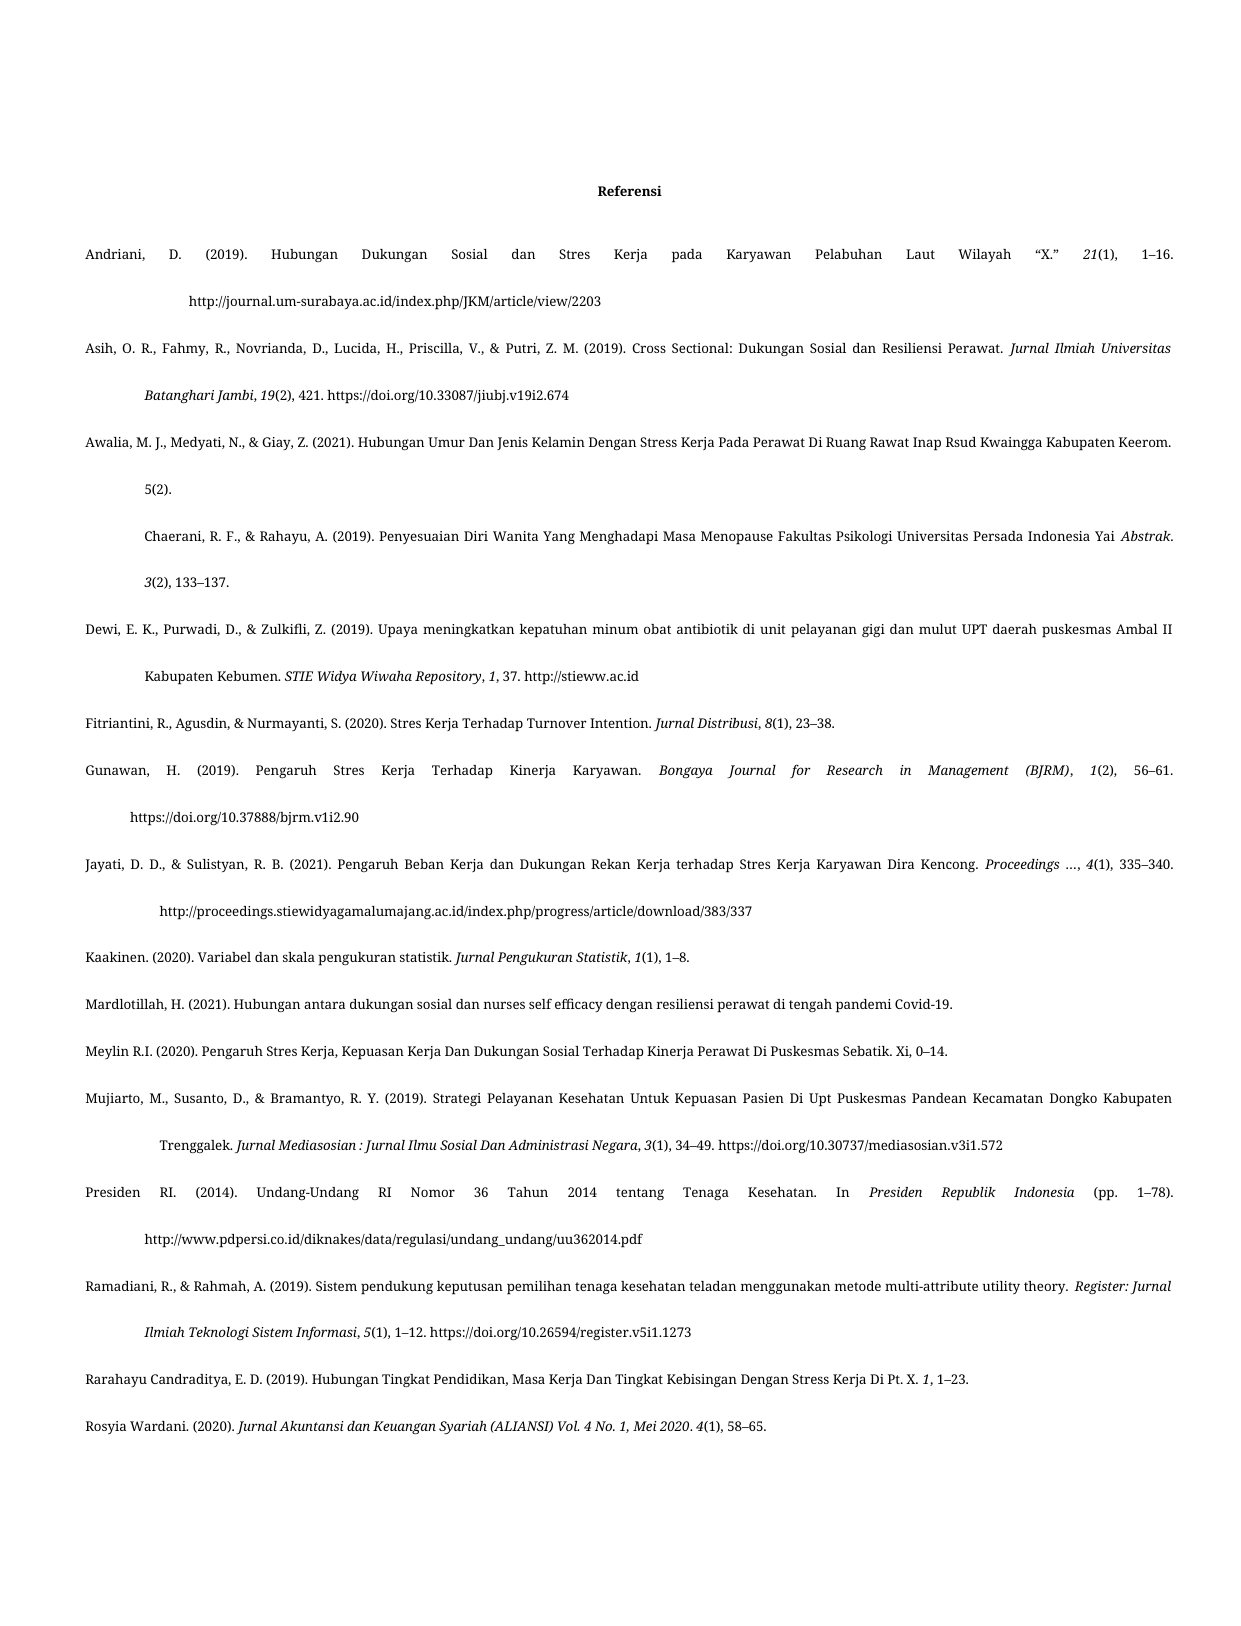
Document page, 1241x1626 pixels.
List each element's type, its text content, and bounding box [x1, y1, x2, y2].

text Rosyia Wardani. (2020). Jurnal Akuntansi dan Keuangan Syariah (ALIANSI) Vol. 4 No. 1, Mei 2020. 4(1), 58–65. [85, 1404, 1173, 1436]
text Kaakinen. (2020). Variabel dan skala pengukuran statistik. Jurnal Pengukuran Statistik, 1(1), 1–8. [85, 936, 1173, 967]
text Referensi [85, 169, 1173, 200]
text Dewi, E. K., Purwadi, D., & Zulkifli, Z. (2019). Upaya meningkatkan kepatuhan minum obat antibiotik di unit pelayanan gigi dan mulut UPT daerah puskesmas Ambal II Kabupaten Kebumen. STIE Widya Wiwaha Repository, 1, 37. http://stieww.ac.id [85, 608, 1173, 686]
text Chaerani, R. F., & Rahayu, A. (2019). Penyesuaian Diri Wanita Yang Menghadapi Masa Menopause Fakultas Psikologi Universitas Persada Indonesia Yai Abstrak. 3(2), 133–137. [144, 514, 1173, 592]
text Rarahayu Candraditya, E. D. (2019). Hubungan Tingkat Pendidikan, Masa Kerja Dan Tingkat Kebisingan Dengan Stress Kerja Di Pt. X. 1, 1–23. [85, 1358, 1173, 1389]
text Meylin R.I. (2020). Pengaruh Stres Kerja, Kepuasan Kerja Dan Dukungan Sosial Terhadap Kinerja Perawat Di Puskesmas Sebatik. Xi, 0–14. [85, 1029, 1173, 1061]
text Presiden RI. (2014). Undang-Undang RI Nomor 36 Tahun 2014 tentang Tenaga Kesehatan. In Presiden Republik Indonesia (pp. 1–78). http://www.pdpersi.co.id/diknakes/data/regulasi/undang_undang/uu362014.pdf [85, 1170, 1173, 1248]
text Fitriantini, R., Agusdin, & Nurmayanti, S. (2020). Stres Kerja Terhadap Turnover Intention. Jurnal Distribusi, 8(1), 23–38. [85, 701, 1173, 733]
text Gunawan, H. (2019). Pengaruh Stres Kerja Terhadap Kinerja Karyawan. Bongaya Journal for Research in Management (BJRM), 1(2), 56–61. https://doi.org/10.37888/bjrm.v1i2.90 [85, 748, 1173, 826]
text Jayati, D. D., & Sulistyan, R. B. (2021). Pengaruh Beban Kerja dan Dukungan Rekan Kerja terhadap Stres Kerja Karyawan Dira Kencong. Proceedings …, 4(1), 335–340. http://proceedings.stiewidyagamalumajang.ac.id/index.php/progress/article/download/383/337 [85, 842, 1173, 920]
text Andriani, D. (2019). Hubungan Dukungan Sosial dan Stres Kerja pada Karyawan Pelabuhan Laut Wilayah “X.” 21(1), 1–16. http://journal.um-surabaya.ac.id/index.php/JKM/article/view/2203 [85, 233, 1173, 311]
text Awalia, M. J., Medyati, N., & Giay, Z. (2021). Hubungan Umur Dan Jenis Kelamin Dengan Stress Kerja Pada Perawat Di Ruang Rawat Inap Rsud Kwaingga Kabupaten Keerom. 5(2). [85, 420, 1173, 498]
text Asih, O. R., Fahmy, R., Novrianda, D., Lucida, H., Priscilla, V., & Putri, Z. M. (2019). Cross Sectional: Dukungan Sosial dan Resiliensi Perawat. Jurnal Ilmiah Universitas Batanghari Jambi, 19(2), 421. https://doi.org/10.33087/jiubj.v19i2.674 [85, 326, 1173, 404]
text Ramadiani, R., & Rahmah, A. (2019). Sistem pendukung keputusan pemilihan tenaga kesehatan teladan menggunakan metode multi-attribute utility theory. Register: Jurnal Ilmiah Teknologi Sistem Informasi, 5(1), 1–12. https://doi.org/10.26594/register.v5i1.1273 [85, 1264, 1173, 1342]
text Mujiarto, M., Susanto, D., & Bramantyo, R. Y. (2019). Strategi Pelayanan Kesehatan Untuk Kepuasan Pasien Di Upt Puskesmas Pandean Kecamatan Dongko Kabupaten Trenggalek. Jurnal Mediasosian : Jurnal Ilmu Sosial Dan Administrasi Negara, 3(1), 34–49. https://doi.org/10.30737/mediasosian.v3i1.572 [85, 1076, 1173, 1154]
text Mardlotillah, H. (2021). Hubungan antara dukungan sosial dan nurses self efficacy dengan resiliensi perawat di tengah pandemi Covid-19. [85, 983, 1173, 1014]
